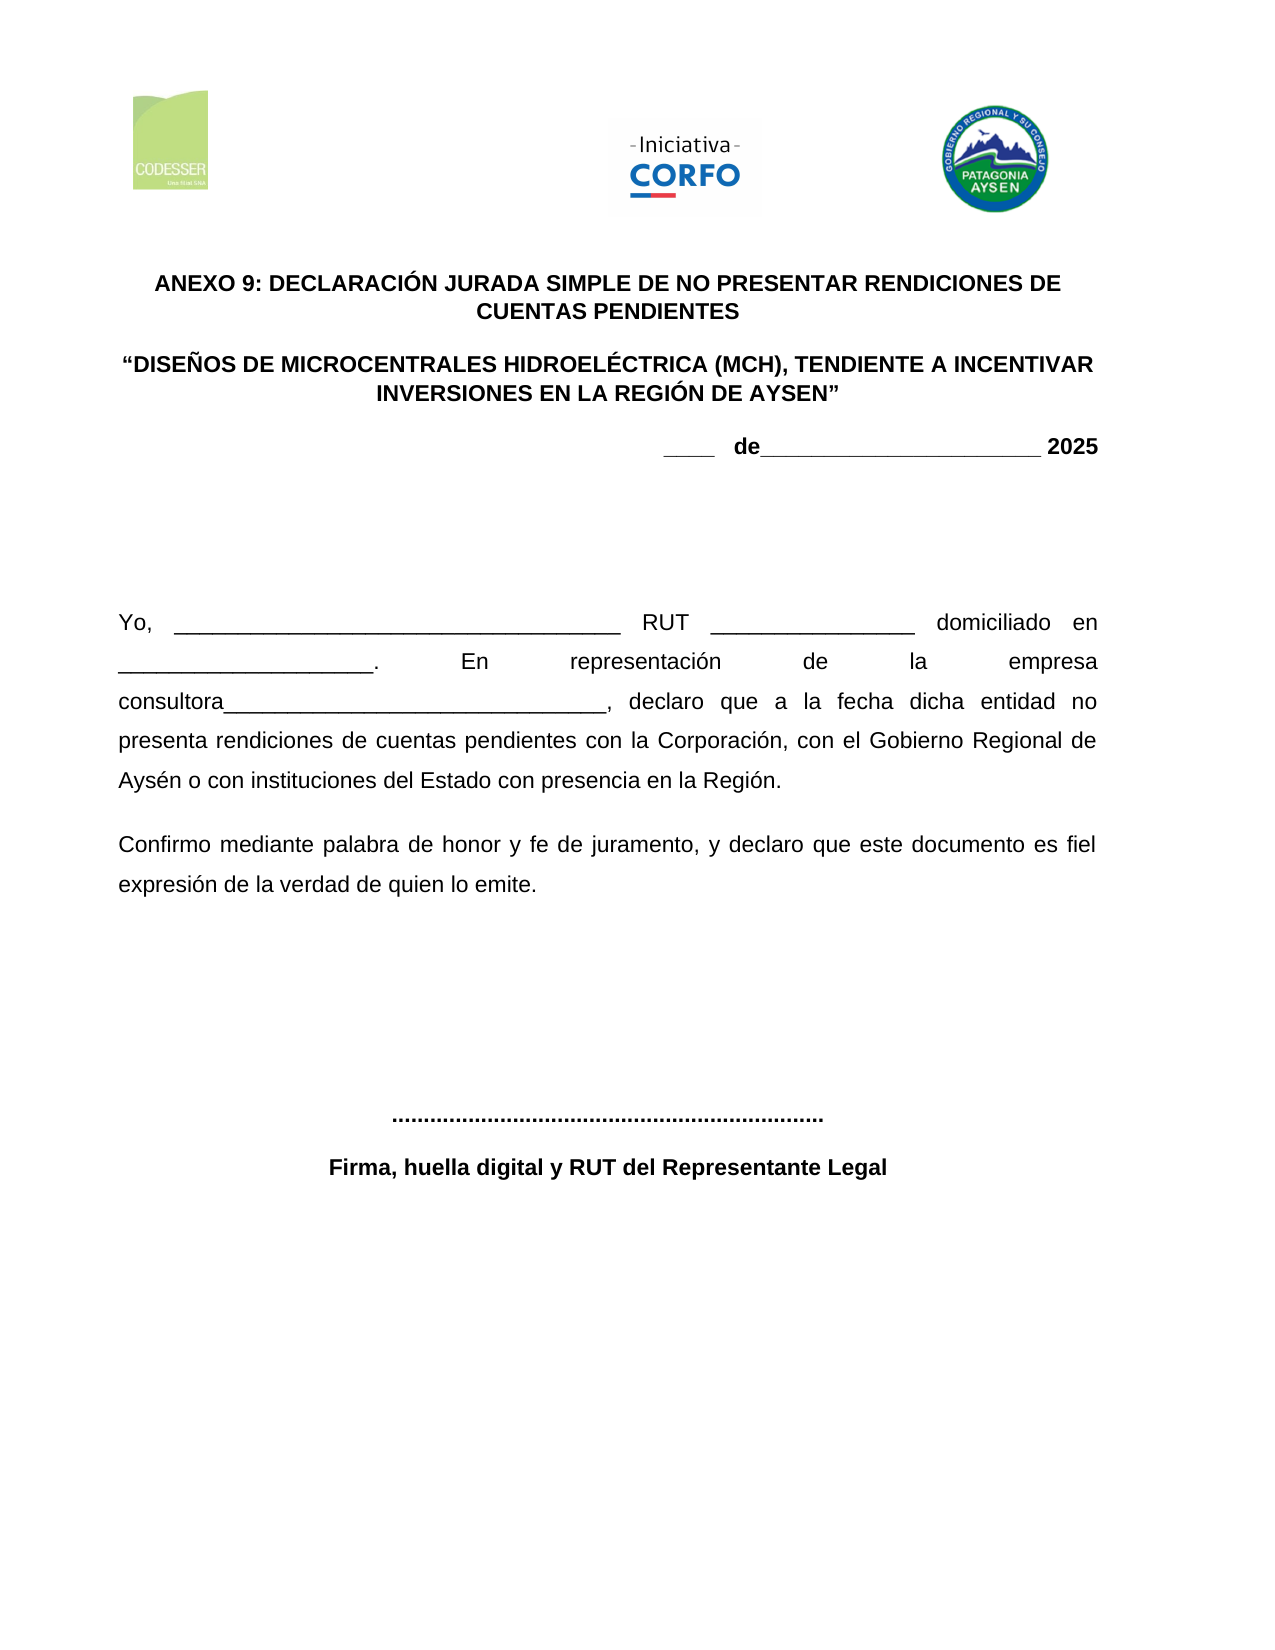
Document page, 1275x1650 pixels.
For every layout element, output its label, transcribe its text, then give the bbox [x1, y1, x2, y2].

text ____ de______________________ 2025 [118, 433, 1098, 459]
text Firma, huella digital y RUT del Representante Legal [118, 1154, 1098, 1181]
text Yo, ___________________________________ RUT ________________ domiciliado en ____________________. En representación de la empresa consultora______________________________, declaro que a la fecha dicha entidad no presenta rendiciones de cuentas pendientes con la Corporación, con el Gobierno Regional de Aysén o con instituciones del Estado con presencia en la Región. [118, 609, 1098, 793]
text Confirmo mediante palabra de honor y fe de juramento, y declaro que este documento es fiel expresión de la verdad de quien lo emite. [118, 831, 1098, 897]
text ANEXO 9: DECLARACIÓN JURADA SIMPLE DE NO PRESENTAR RENDICIONES DE CUENTAS PENDIENTES [118, 269, 1098, 324]
picture [607, 118, 763, 217]
picture [922, 100, 1061, 217]
text .................................................................... [118, 1101, 1098, 1127]
text “DISEÑOS DE MICROCENTRALES HIDROELÉCTRICA (MCH), TENDIENTE A INCENTIVAR INVERSIONES EN LA REGIÓN DE AYSEN” [118, 351, 1098, 406]
picture [118, 73, 225, 217]
